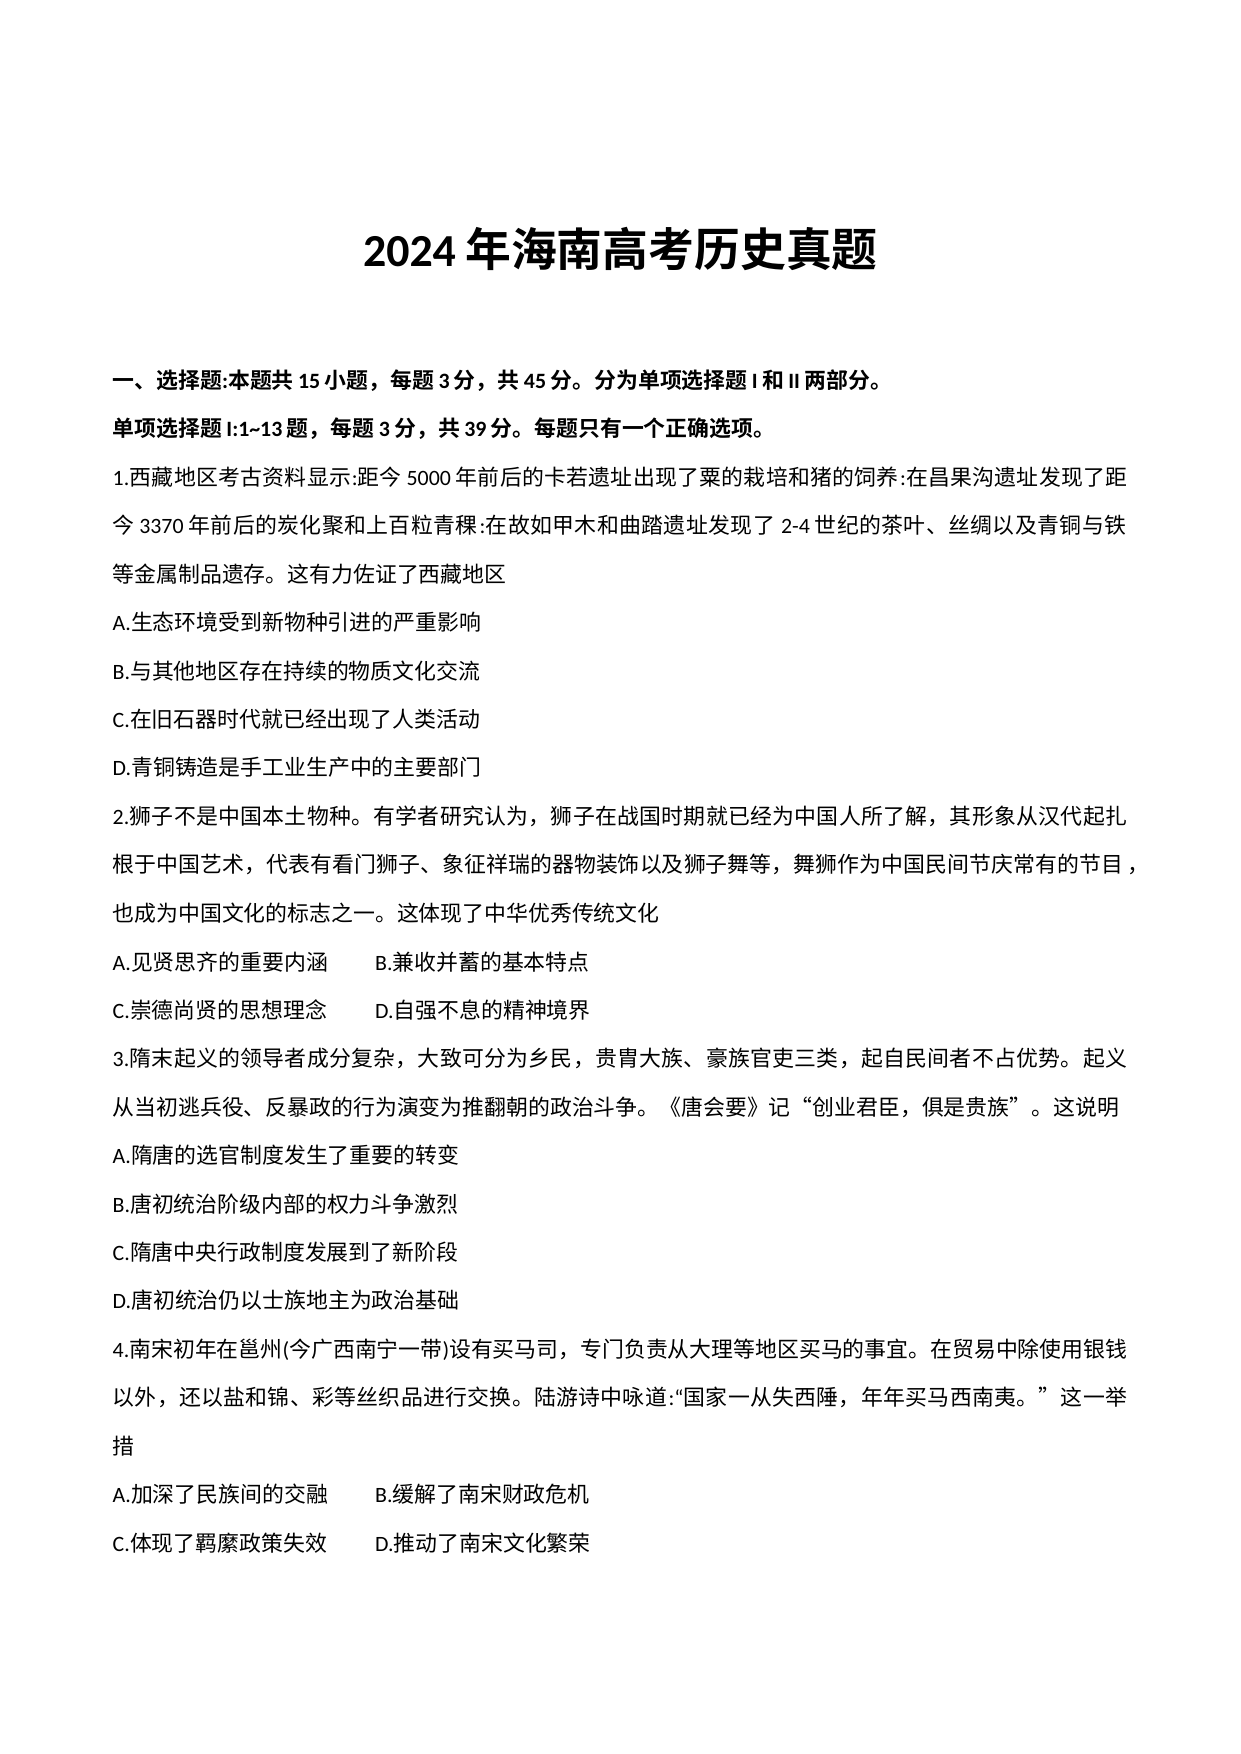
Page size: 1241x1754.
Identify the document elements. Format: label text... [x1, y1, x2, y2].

text B.唐初统治阶级内部的权力斗争激烈 [112, 1186, 1128, 1219]
text 单项选择题I:1~13题，每题3分，共39分。每题只有一个正确选项。 [112, 411, 1128, 443]
text 3.隋末起义的领导者成分复杂，大致可分为乡民，贵胄大族、豪族官吏三类，起自民间者不占优势。起义从当初逃兵役、反暴政的行为演变为推翻朝的政治斗争。《唐会要》记“创业君臣，俱是贵族”。这说明 [112, 1041, 1128, 1122]
text C.崇德尚贤的思想理念 D.自强不息的精神境界 [112, 992, 1128, 1025]
text B.与其他地区存在持续的物质文化交流 [112, 653, 1128, 686]
text D.青铜铸造是手工业生产中的主要部门 [112, 750, 1128, 782]
text 1.西藏地区考古资料显示:距今5000年前后的卡若遗址出现了粟的栽培和猪的饲养:在昌果沟遗址发现了距今3370年前后的炭化聚和上百粒青稞:在故如甲木和曲踏遗址发现了2-4世纪的茶叶、丝绸以及青铜与铁等金属制品遗存。这有力佐证了西藏地区 [112, 459, 1128, 589]
text A.见贤思齐的重要内涵 B.兼收并蓄的基本特点 [112, 944, 1128, 977]
text A.加深了民族间的交融 B.缓解了南宋财政危机 [112, 1477, 1128, 1509]
text C.隋唐中央行政制度发展到了新阶段 [112, 1234, 1128, 1267]
text C.在旧石器时代就已经出现了人类活动 [112, 702, 1128, 734]
text D.唐初统治仍以士族地主为政治基础 [112, 1283, 1128, 1315]
text 4.南宋初年在邕州(今广西南宁一带)设有买马司，专门负责从大理等地区买马的事宜。在贸易中除使用银钱以外，还以盐和锦、彩等丝织品进行交换。陆游诗中咏道:“国家一从失西陲，年年买马西南夷。”这一举措 [112, 1331, 1128, 1461]
subtitle 2024年海南高考历史真题 [112, 197, 1128, 295]
text A.生态环境受到新物种引进的严重影响 [112, 605, 1128, 637]
text A.隋唐的选官制度发生了重要的转变 [112, 1138, 1128, 1170]
text 2.狮子不是中国本土物种。有学者研究认为，狮子在战国时期就已经为中国人所了解，其形象从汉代起扎根于中国艺术，代表有看门狮子、象征祥瑞的器物装饰以及狮子舞等，舞狮作为中国民间节庆常有的节目，也成为中国文化的标志之一。这体现了中华优秀传统文化 [112, 798, 1128, 928]
text C.体现了羁縻政策失效 D.推动了南宋文化繁荣 [112, 1525, 1128, 1558]
text 一、选择题:本题共15小题，每题3分，共45分。分为单项选择题I和II两部分。 [112, 362, 1128, 395]
